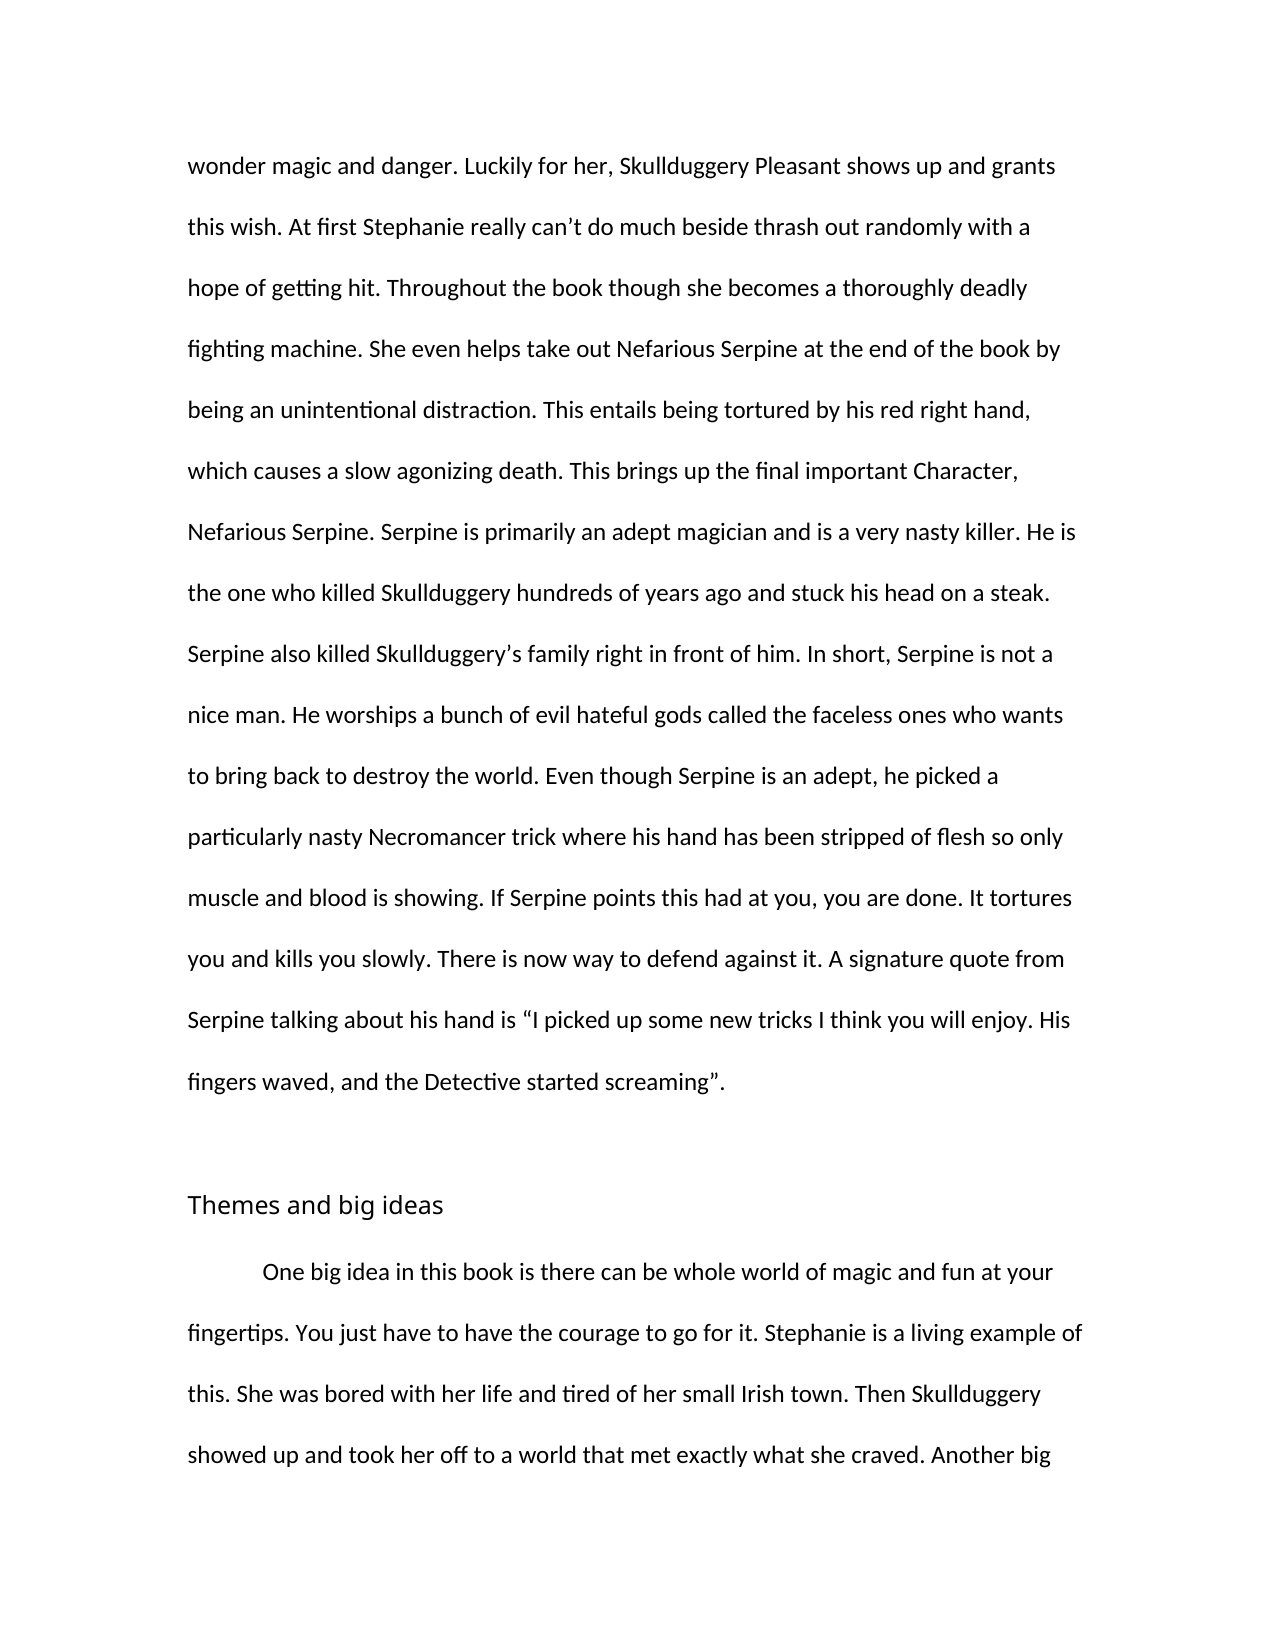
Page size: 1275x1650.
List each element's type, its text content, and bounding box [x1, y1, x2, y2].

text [187, 1256, 1087, 1469]
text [187, 150, 1087, 1096]
text Themes and big ideas [187, 1188, 1087, 1222]
